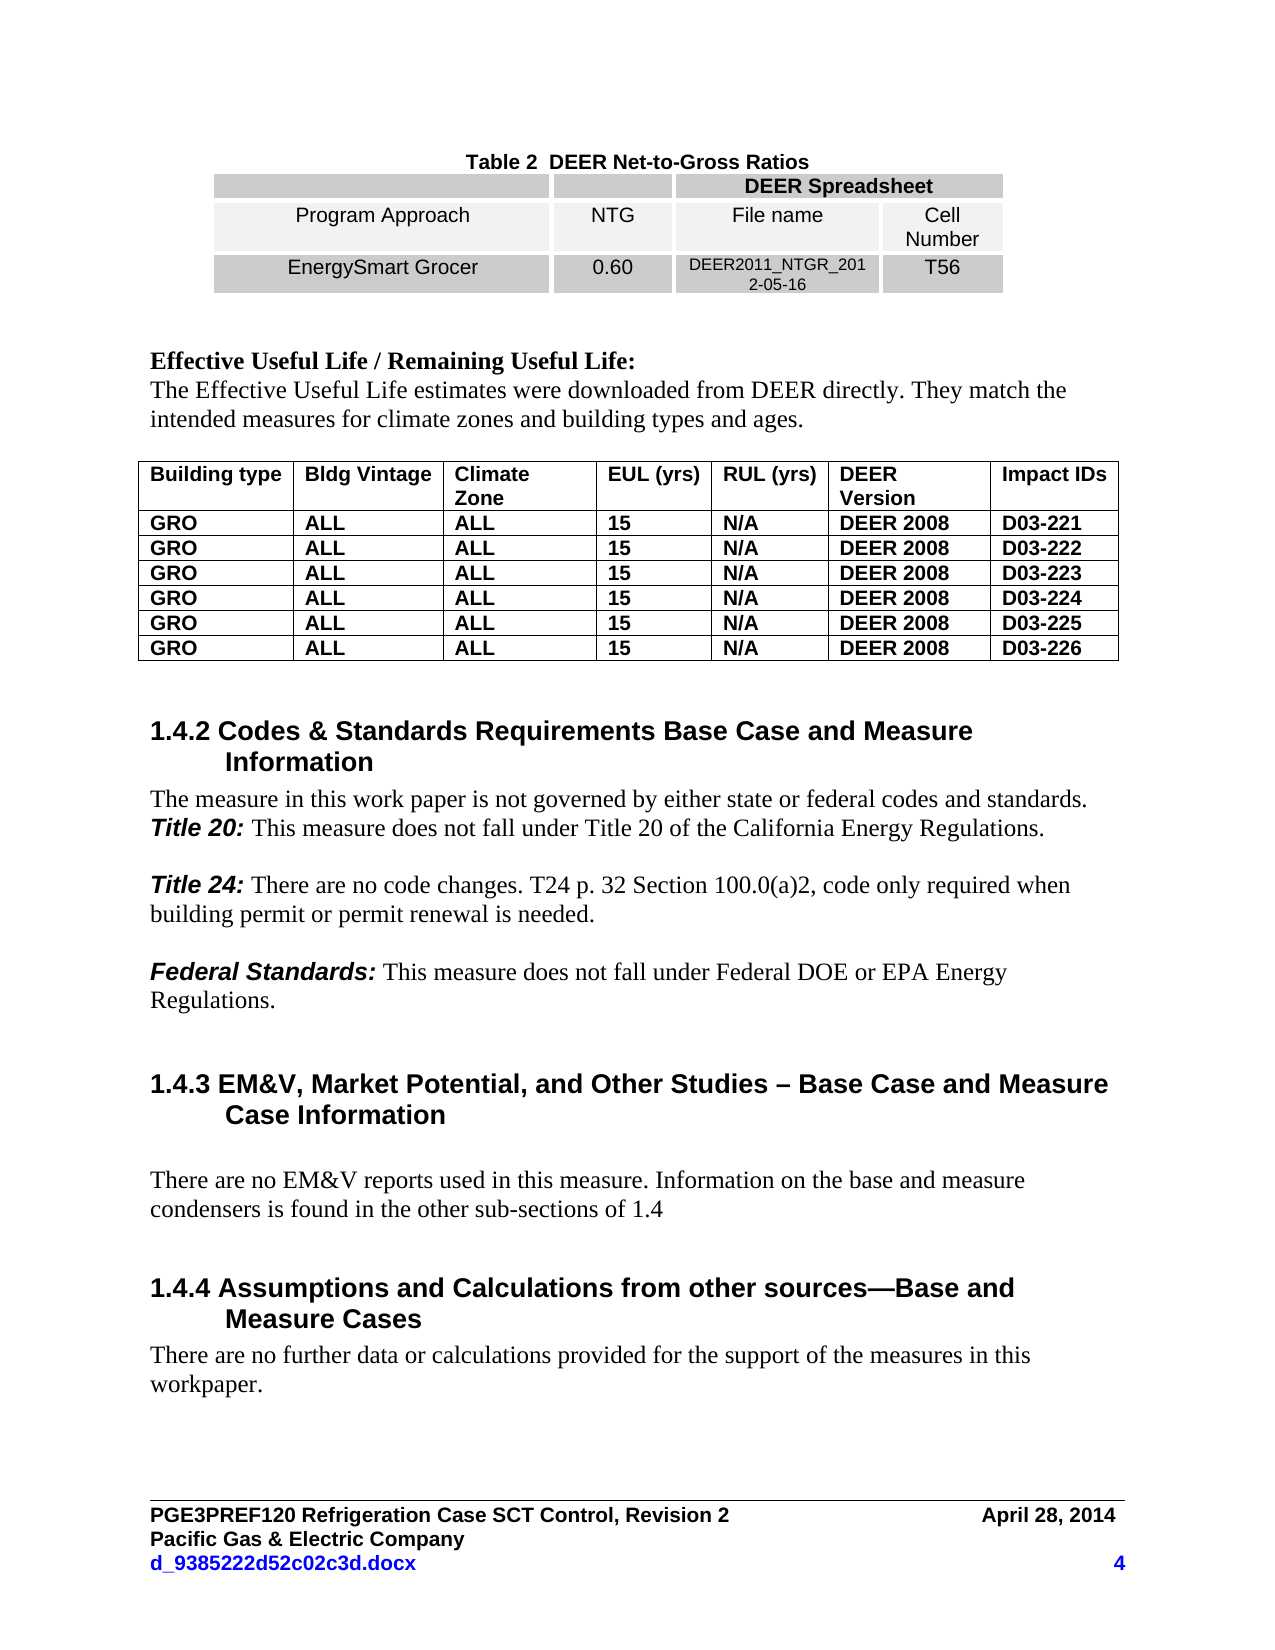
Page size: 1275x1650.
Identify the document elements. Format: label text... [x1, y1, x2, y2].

subtitle 1.4.4 Assumptions and Calculations from other sources—Base and Measure Cases [150, 1272, 1125, 1334]
table_cell 15 [597, 561, 711, 585]
table_cell N/A [712, 561, 828, 585]
table_cell Cell Number [883, 203, 1003, 251]
table_header RUL (yrs) [712, 462, 828, 510]
table_cell 15 [597, 611, 711, 635]
table_cell GRO [139, 636, 293, 660]
table_cell ALL [294, 511, 443, 535]
table_header DEER Spreadsheet [676, 174, 1003, 198]
text Effective Useful Life / Remaining Useful Life: [150, 346, 1125, 375]
table_cell ALL [294, 536, 443, 560]
table_cell ALL [294, 636, 443, 660]
table_cell 15 [597, 536, 711, 560]
table_cell N/A [712, 636, 828, 660]
table_cell N/A [712, 536, 828, 560]
table_cell GRO [139, 536, 293, 560]
text Federal Standards: This measure does not fall under Federal DOE or EPA Energy Regulations. [150, 956, 1125, 1014]
table_cell D03-221 [991, 511, 1118, 535]
table_cell ALL [444, 586, 596, 610]
text Title 20: This measure does not fall under Title 20 of the California Energy Regulations. [150, 812, 1125, 841]
table_cell D03-223 [991, 561, 1118, 585]
table_cell DEER 2008 [829, 611, 990, 635]
text Title 24: There are no code changes. T24 p. 32 Section 100.0(a)2, code only required when building permit or permit renewal is needed. [150, 870, 1125, 928]
text The measure in this work paper is not governed by either state or federal codes and standards. [150, 784, 1125, 812]
table_header Climate Zone [444, 462, 596, 510]
table_cell ALL [294, 586, 443, 610]
table_cell ALL [294, 611, 443, 635]
table_cell ALL [294, 561, 443, 585]
table_cell DEER 2008 [829, 536, 990, 560]
table_cell GRO [139, 561, 293, 585]
text The Effective Useful Life estimates were downloaded from DEER directly. They match the intended measures for climate zones and building types and ages. [150, 375, 1125, 432]
subtitle 1.4.3 EM&V, Market Potential, and Other Studies – Base Case and Measure Case Information [150, 1068, 1125, 1130]
table_cell T56 [883, 255, 1003, 293]
subtitle 1.4.2 Codes & Standards Requirements Base Case and Measure Information [150, 715, 1125, 777]
table_cell N/A [712, 611, 828, 635]
table_cell ALL [444, 561, 596, 585]
table_cell 15 [597, 511, 711, 535]
table_header [214, 174, 549, 198]
table_cell DEER2011_NTGR_2012-05-16 [676, 255, 879, 293]
table_cell 15 [597, 636, 711, 660]
table_header Bldg Vintage [294, 462, 443, 510]
text There are no EM&V reports used in this measure. Information on the base and measure condensers is found in the other sub-sections of 1.4 [150, 1165, 1125, 1223]
table_header EUL (yrs) [597, 462, 711, 510]
table_cell N/A [712, 586, 828, 610]
table_cell DEER 2008 [829, 586, 990, 610]
table_cell D03-226 [991, 636, 1118, 660]
table_cell Program Approach [214, 203, 549, 251]
table_cell File name [676, 203, 879, 251]
table_cell NTG [554, 203, 672, 251]
text Table 2 DEER Net-to-Gross Ratios [150, 150, 1125, 174]
table_cell ALL [444, 636, 596, 660]
table_cell D03-225 [991, 611, 1118, 635]
table_cell EnergySmart Grocer [214, 255, 549, 293]
table_header [554, 174, 672, 198]
table_cell D03-222 [991, 536, 1118, 560]
table_cell ALL [444, 611, 596, 635]
table_cell 0.60 [554, 255, 672, 293]
table_cell GRO [139, 511, 293, 535]
table_cell N/A [712, 511, 828, 535]
table_cell GRO [139, 611, 293, 635]
table_cell GRO [139, 586, 293, 610]
table_header DEER Version [829, 462, 990, 510]
table_cell ALL [444, 511, 596, 535]
table_cell DEER 2008 [829, 561, 990, 585]
table_header Building type [139, 462, 293, 510]
text There are no further data or calculations provided for the support of the measures in this workpaper. [150, 1341, 1125, 1398]
table_cell DEER 2008 [829, 636, 990, 660]
table_cell DEER 2008 [829, 511, 990, 535]
table_cell ALL [444, 536, 596, 560]
table_cell 15 [597, 586, 711, 610]
table_header Impact IDs [991, 462, 1118, 510]
table_cell D03-224 [991, 586, 1118, 610]
